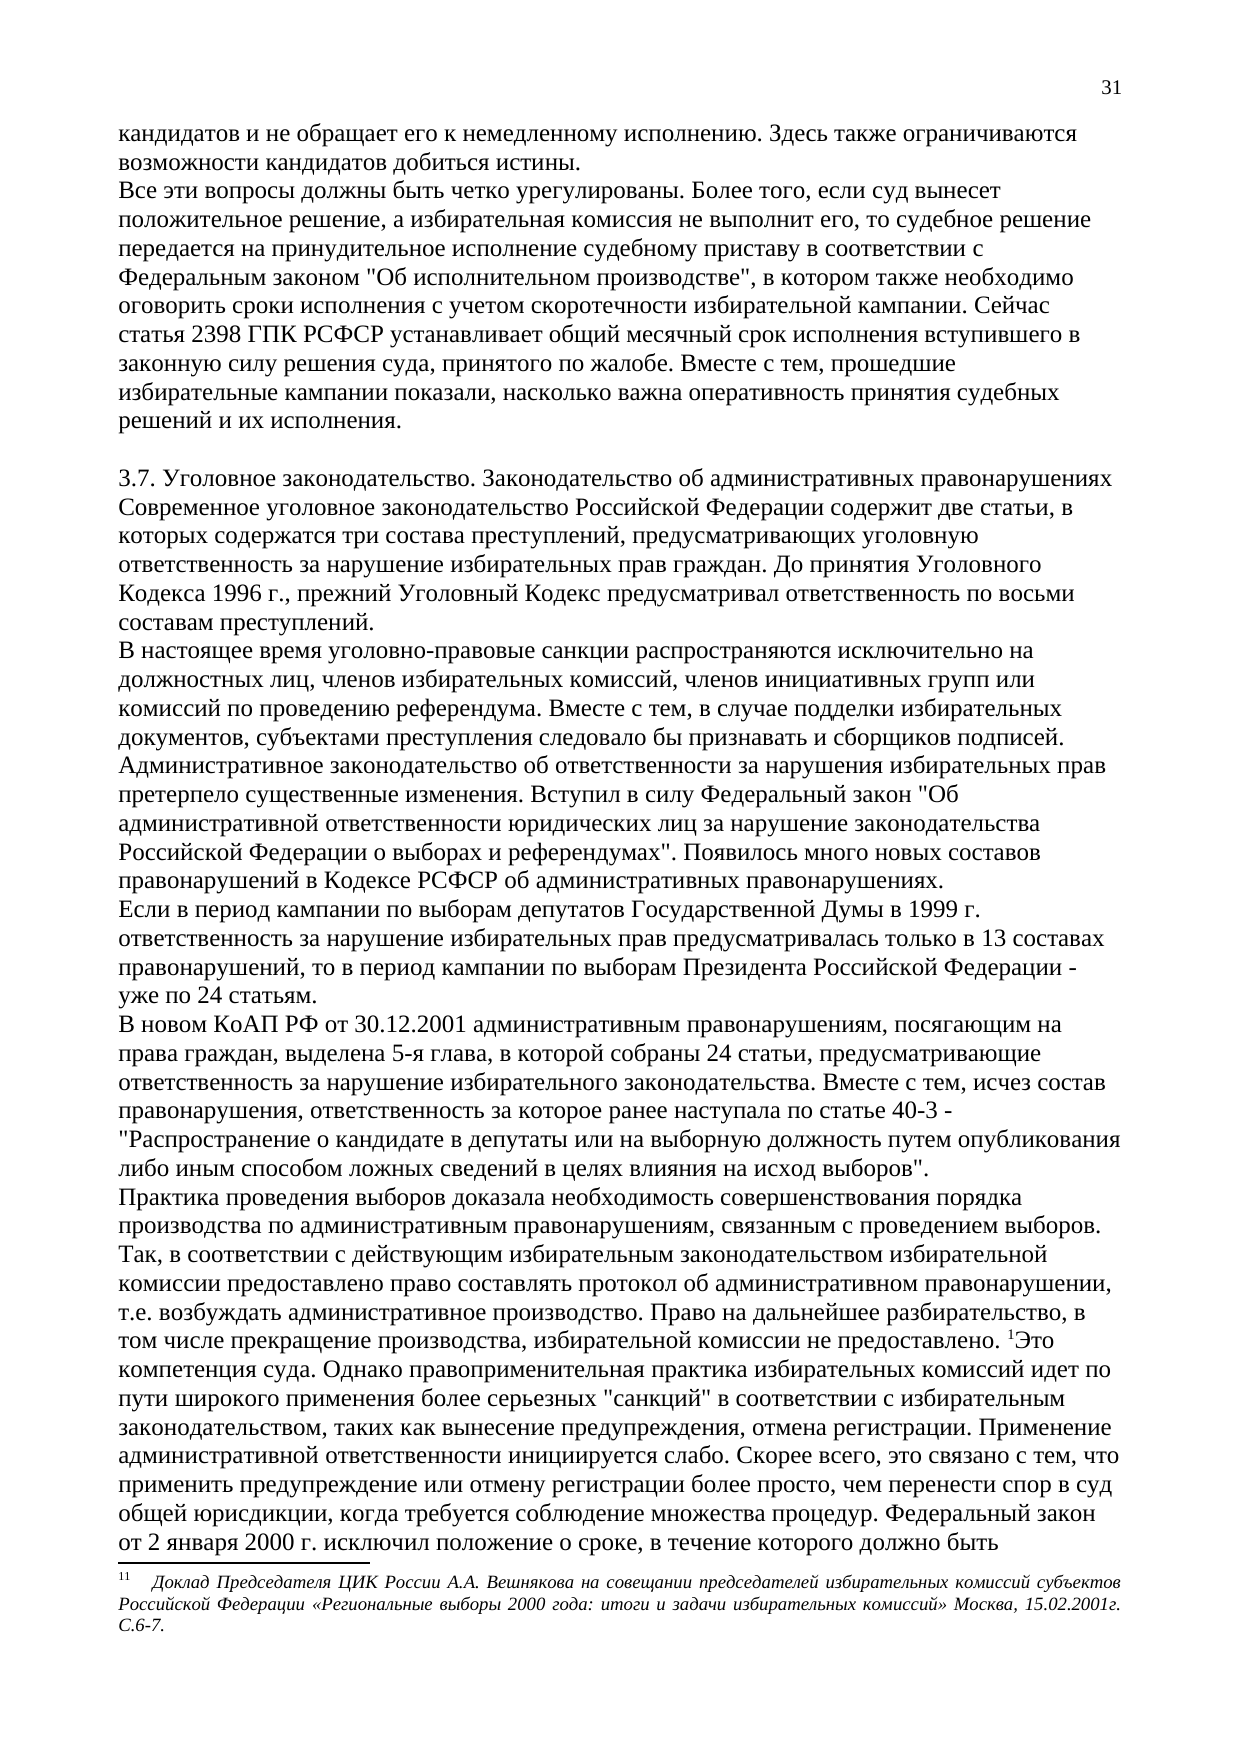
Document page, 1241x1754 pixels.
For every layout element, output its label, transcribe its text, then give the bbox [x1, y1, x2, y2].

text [118, 118, 1122, 176]
text Современное уголовное законодательство Российской Федерации содержит две статьи, в которых содержатся три состава преступлений, предусматривающих уголовную ответственность за нарушение избирательных прав граждан. До принятия Уголовного Кодекса 1996 г., прежний Уголовный Кодекс предусматривал ответственность по восьми составам преступлений. [118, 492, 1122, 636]
text В настоящее время уголовно-правовые санкции распространяются исключительно на должностных лиц, членов избирательных комиссий, членов инициативных групп или комиссий по проведению референдума. Вместе с тем, в случае подделки избирательных документов, субъектами преступления следовало бы признавать и сборщиков подписей. [118, 636, 1122, 751]
text В новом КоАП РФ от 30.12.2001 административным правонарушениям, посягающим на права граждан, выделена 5-я глава, в которой собраны 24 статьи, предусматривающие ответственность за нарушение избирательного законодательства. Вместе с тем, исчез состав правонарушения, ответственность за которое ранее наступала по статье 40-3 - "Распространение о кандидате в депутаты или на выборную должность путем опубликования либо иным способом ложных сведений в целях влияния на исход выборов". [118, 1009, 1122, 1182]
text 3.7. Уголовное законодательство. Законодательство об административных правонарушениях [118, 463, 1122, 492]
text Все эти вопросы должны быть четко урегулированы. Более того, если суд вынесет положительное решение, а избирательная комиссия не выполнит его, то судебное решение передается на принудительное исполнение судебному приставу в соответствии с Федеральным законом "Об исполнительном производстве", в котором также необходимо оговорить сроки исполнения с учетом скоротечности избирательной кампании. Сейчас статья 2398 ГПК РСФСР устанавливает общий месячный срок исполнения вступившего в законную силу решения суда, принятого по жалобе. Вместе с тем, прошедшие избирательные кампании показали, насколько важна оперативность принятия судебных решений и их исполнения. [118, 176, 1122, 434]
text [118, 1182, 1122, 1556]
text Если в период кампании по выборам депутатов Государственной Думы в 1999 г. ответственность за нарушение избирательных прав предусматривалась только в 13 составах правонарушений, то в период кампании по выборам Президента Российской Федерации - уже по 24 статьям. [118, 894, 1122, 1009]
text Административное законодательство об ответственности за нарушения избирательных прав претерпело существенные изменения. Вступил в силу Федеральный закон "Об административной ответственности юридических лиц за нарушение законодательства Российской Федерации о выборах и референдумах". Появилось много новых составов правонарушений в Кодексе РСФСР об административных правонарушениях. [118, 751, 1122, 894]
